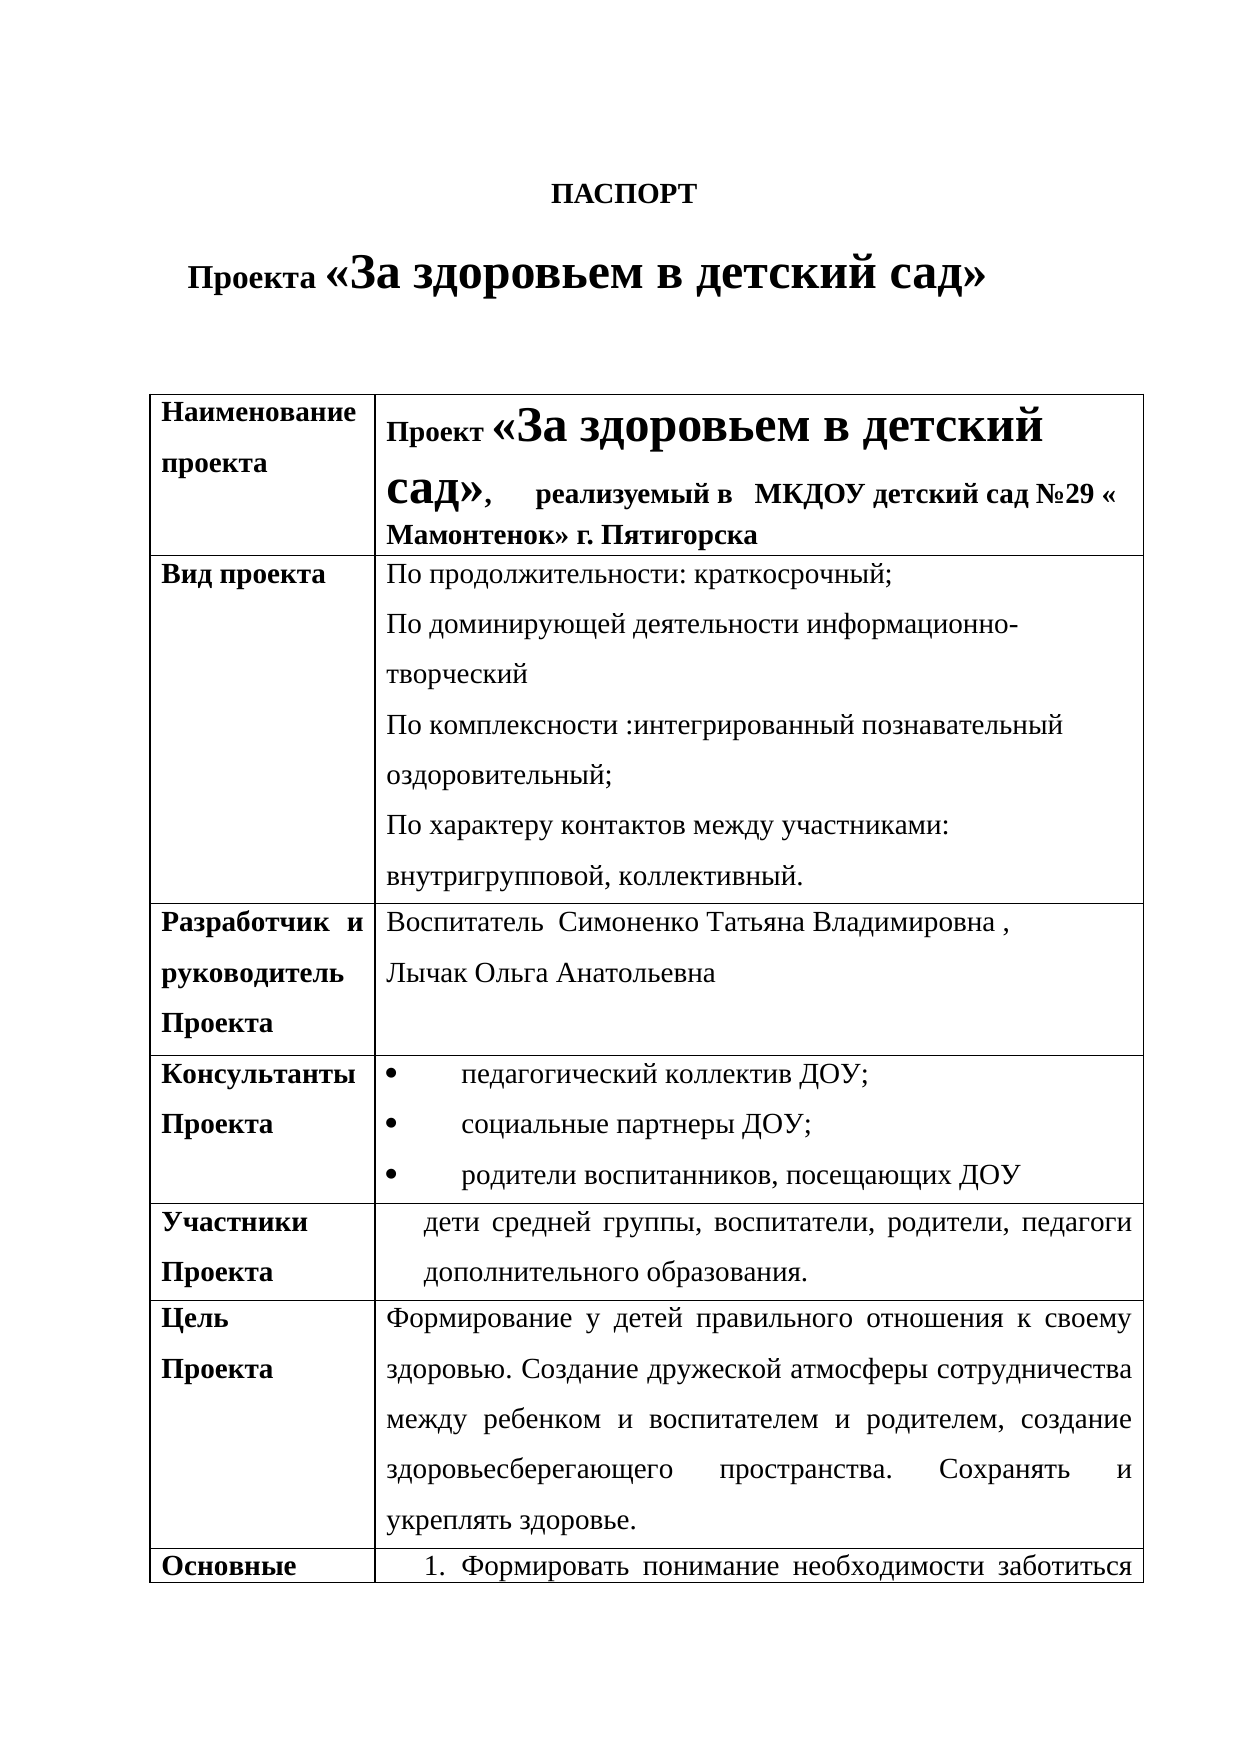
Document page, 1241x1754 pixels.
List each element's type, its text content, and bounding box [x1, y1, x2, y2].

table_cell Консультанты Проекта [151, 1056, 374, 1203]
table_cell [151, 1549, 374, 1582]
table_cell дети средней группы, воспитатели, родители, педагоги дополнительного образования. [376, 1204, 1143, 1299]
table_header Проект «За здоровьем в детский сад», реализуемый в МКДОУ детский сад №29 « Мамонтенок» г. Пятигорска [376, 395, 1143, 555]
table_cell Цель Проекта [151, 1301, 374, 1547]
table_cell Разработчик и руководительПроекта [151, 904, 374, 1055]
table_cell По продолжительности: краткосрочный; По доминирующей деятельности информационно-творческий По комплексности :интегрированный познавательный оздоровительный; По характеру контактов между участниками: внутригрупповой, коллективный. [376, 556, 1143, 903]
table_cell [376, 1549, 1143, 1582]
table_cell Вид проекта [151, 556, 374, 903]
subtitle Проекта «За здоровьем в детский сад» [187, 242, 1053, 299]
subtitle ПАСПОРТ [187, 166, 1053, 212]
table_cell Формирование у детей правильного отношения к своему здоровью. Создание дружеской атмосферы сотрудничества между ребенком и воспитателем и родителем, создание здоровьесберегающего пространства. Сохранять и укреплять здоровье. [376, 1301, 1143, 1547]
table_header Наименование проекта [151, 395, 374, 555]
table_cell Участники Проекта [151, 1204, 374, 1299]
table_cell педагогический коллектив ДОУ; социальные партнеры ДОУ; родители воспитанников, посещающих ДОУ [376, 1056, 1143, 1203]
table_cell Воспитатель Симоненко Татьяна Владимировна , Лычак Ольга Анатольевна [376, 904, 1143, 1055]
